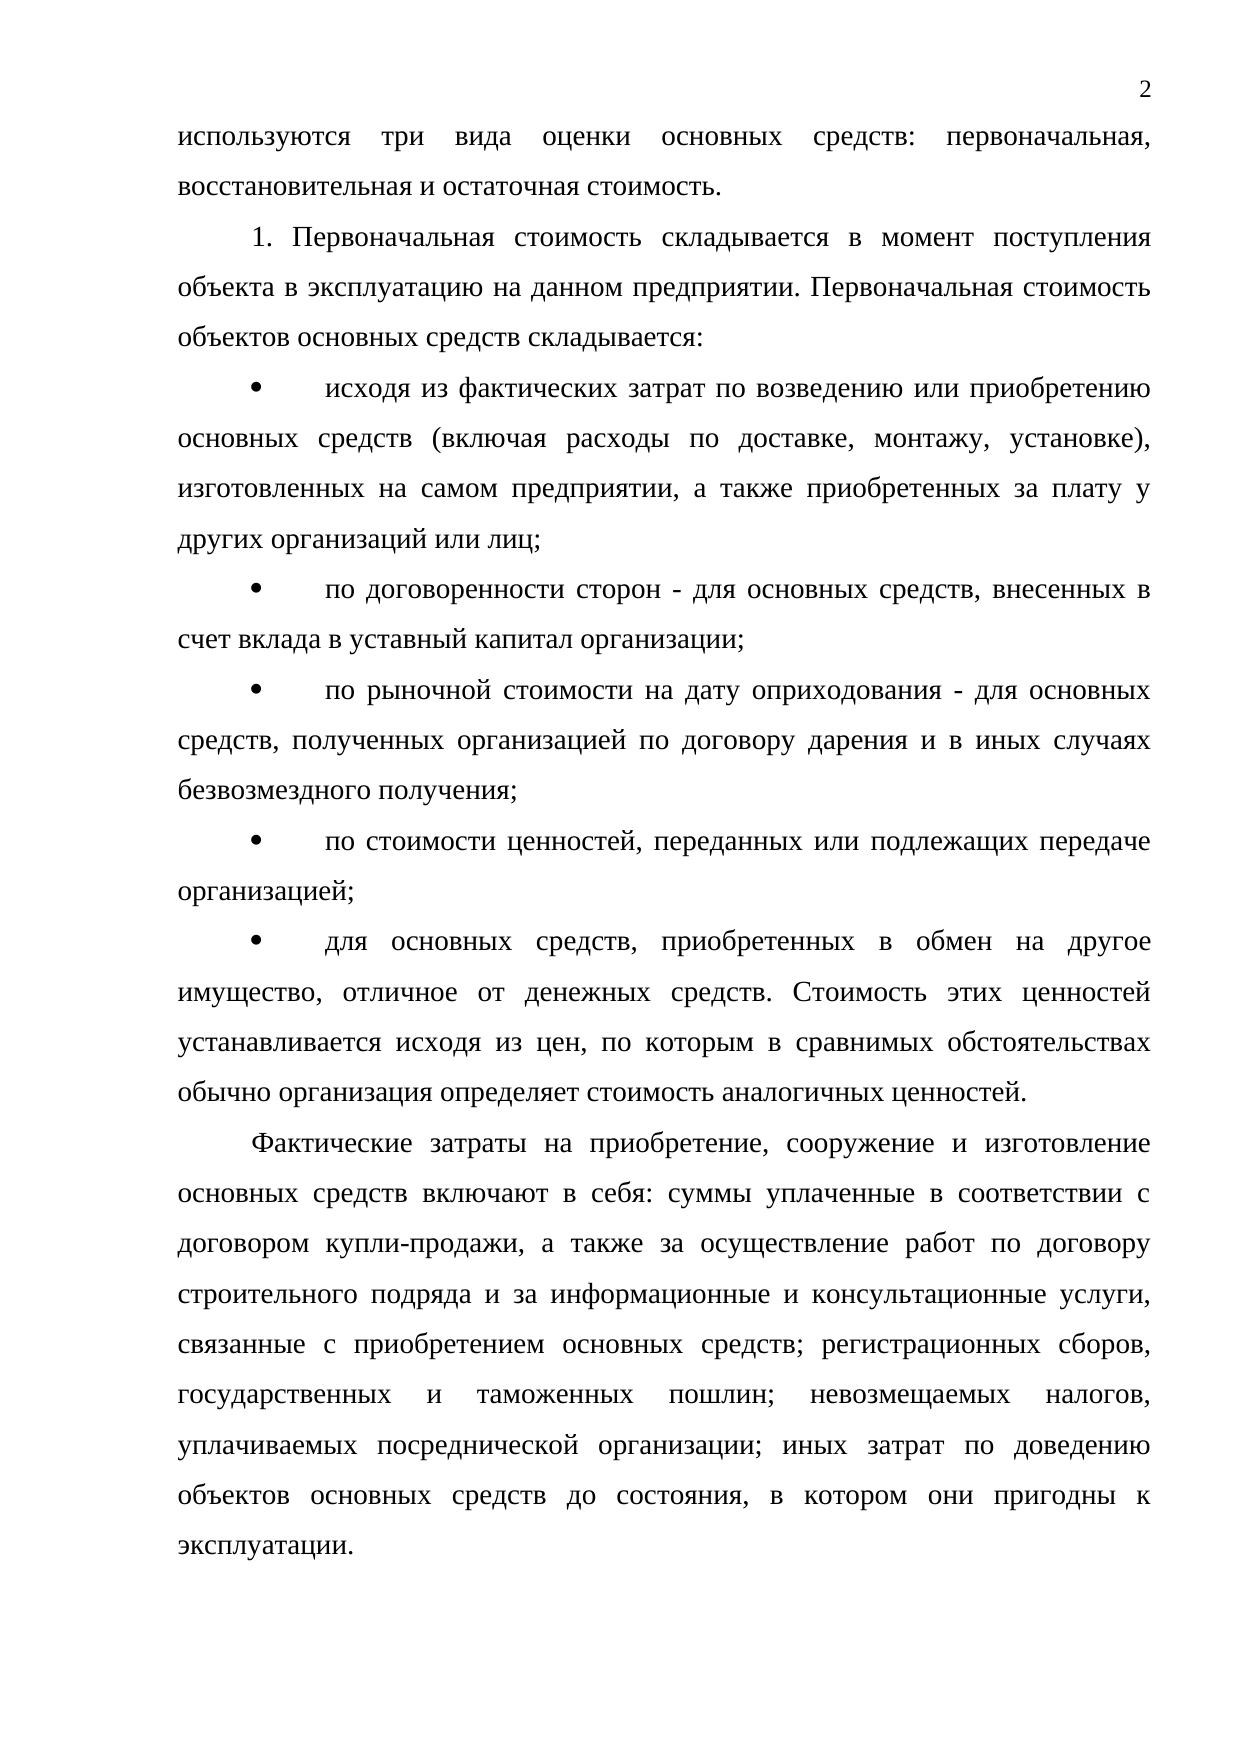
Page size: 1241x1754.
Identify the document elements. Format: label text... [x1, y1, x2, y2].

list исходя из фактических затрат по возведению или приобретению основных средств (включая расходы по доставке, монтажу, установке), изготовленных на самом предприятии, а также приобретенных за плату у других организаций или лиц; [177, 370, 1152, 554]
list по договоренности сторон - для основных средств, внесенных в счет вклада в уставный капитал организации; [177, 571, 1152, 655]
list по рыночной стоимости на дату оприходования - для основных средств, полученных организацией по договору дарения и в иных случаях безвозмездного получения; [177, 672, 1152, 806]
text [177, 118, 1152, 202]
text Фактические затраты на приобретение, сооружение и изготовление основных средств включают в себя: суммы уплаченные в соответствии с договором купли-продажи, а также за осуществление работ по договору строительного подряда и за информационные и консультационные услуги, связанные с приобретением основных средств; регистрационных сборов, государственных и таможенных пошлин; невозмещаемых налогов, уплачиваемых посреднической организации; иных затрат по доведению объектов основных средств до состояния, в котором они пригодны к эксплуатации. [177, 1125, 1152, 1561]
text 1. Первоначальная стоимость складывается в момент поступления объекта в эксплуатацию на данном предприятии. Первоначальная стоимость объектов основных средств складывается: [177, 219, 1152, 353]
list по стоимости ценностей, переданных или подлежащих передаче организацией; [177, 823, 1152, 907]
list для основных средств, приобретенных в обмен на другое имущество, отличное от денежных средств. Стоимость этих ценностей устанавливается исходя из цен, по которым в сравнимых обстоятельствах обычно организация определяет стоимость аналогичных ценностей. [177, 923, 1152, 1108]
